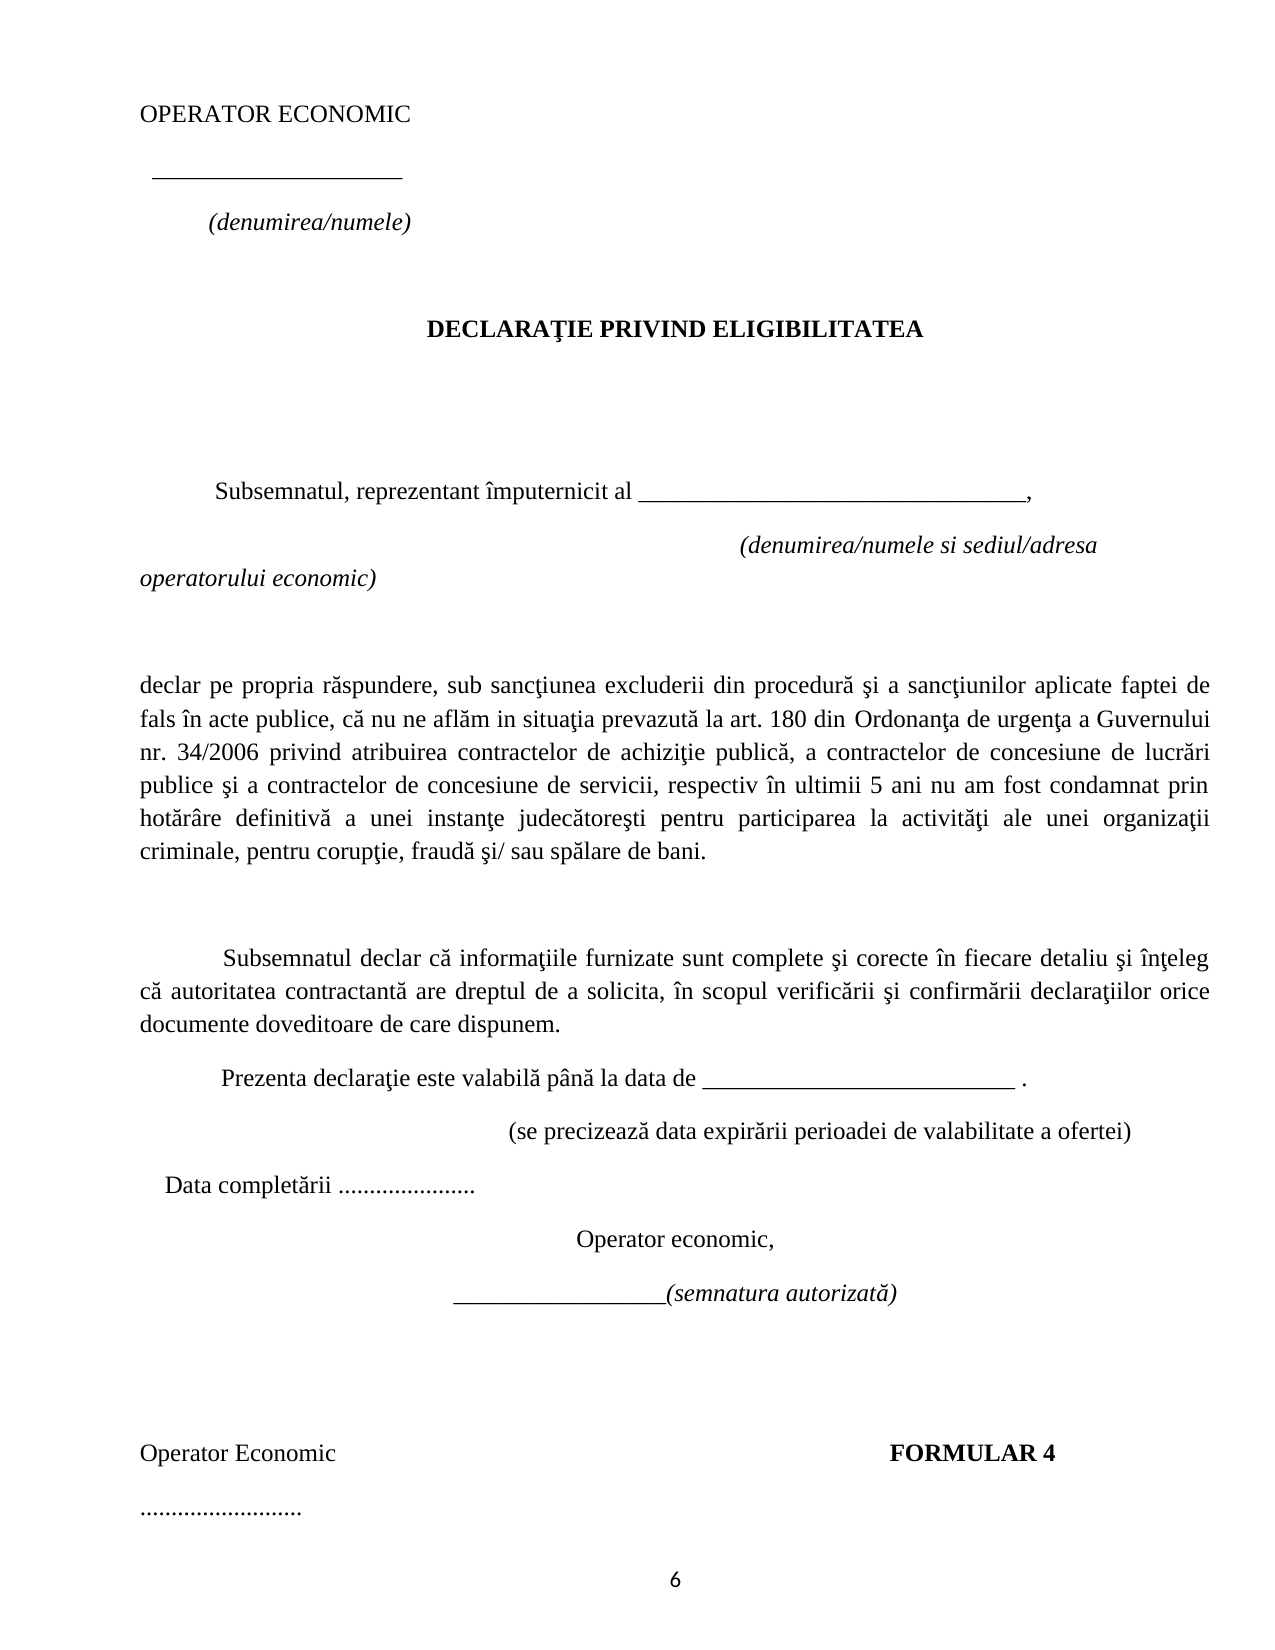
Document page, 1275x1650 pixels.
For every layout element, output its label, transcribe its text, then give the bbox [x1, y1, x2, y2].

text Prezenta declaraţie este valabilă până la data de _________________________ . [139, 1063, 1211, 1091]
text Data completării ...................... [139, 1170, 1211, 1199]
text .......................... [139, 1492, 1211, 1521]
text ____________________ [139, 153, 1211, 182]
text (denumirea/numele) [139, 207, 1211, 236]
text declar pe propria răspundere, sub sancţiunea excluderii din procedură şi a sancţiunilor aplicate faptei de fals în acte publice, că nu ne aflăm in situaţia prevazută la art. 180 din Ordonanţa de urgenţa a Guvernului nr. 34/2006 privind atribuirea contractelor de achiziţie publică, a contractelor de concesiune de lucrări publice şi a contractelor de concesiune de servicii, respectiv în ultimii 5 ani nu am fost condamnat prin hotărâre definitivă a unei instanţe judecătoreşti pentru participarea la activităţi ale unei organizaţii criminale, pentru corupţie, fraudă şi/ sau spălare de bani. [139, 671, 1211, 864]
text (se precizează data expirării perioadei de valabilitate a ofertei) [139, 1116, 1211, 1145]
text _________________(semnatura autorizată) [139, 1278, 1211, 1307]
text OPERATOR ECONOMIC [139, 99, 1211, 128]
text Subsemnatul, reprezentant împuternicit al _______________________________, [139, 476, 1211, 505]
text (denumirea/numele si sediul/adresa operatorului economic) [139, 530, 1211, 592]
text Operator economic, [139, 1224, 1211, 1253]
text Operator Economic FORMULAR 4 [139, 1438, 1211, 1467]
text DECLARAŢIE PRIVIND ELIGIBILITATEA [139, 314, 1211, 343]
text Subsemnatul declar că informaţiile furnizate sunt complete şi corecte în fiecare detaliu şi înţeleg că autoritatea contractantă are dreptul de a solicita, în scopul verificării şi confirmării declaraţiilor orice documente doveditoare de care dispunem. [139, 943, 1211, 1037]
